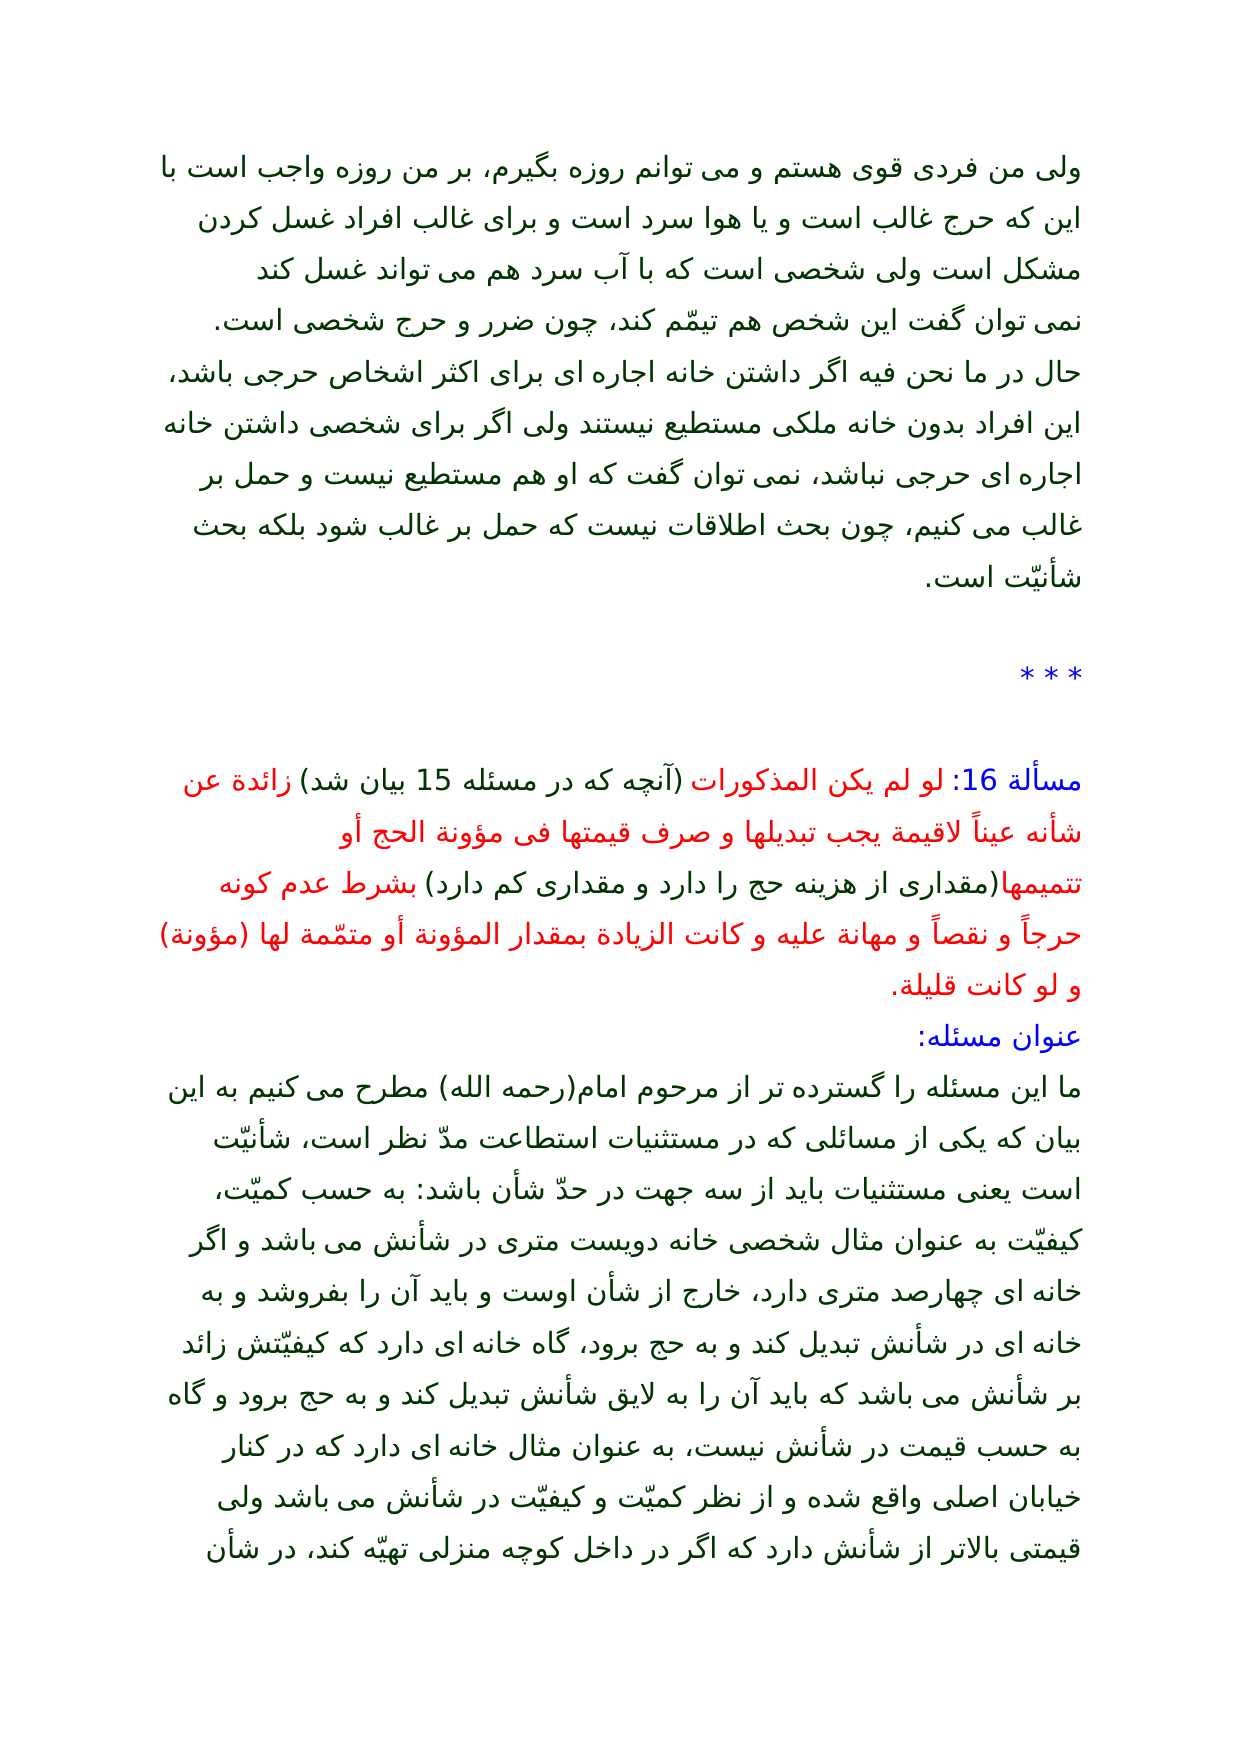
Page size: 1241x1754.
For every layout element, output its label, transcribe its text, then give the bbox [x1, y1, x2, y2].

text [158, 713, 1082, 1566]
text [158, 150, 1082, 594]
text * * * [158, 611, 1082, 696]
